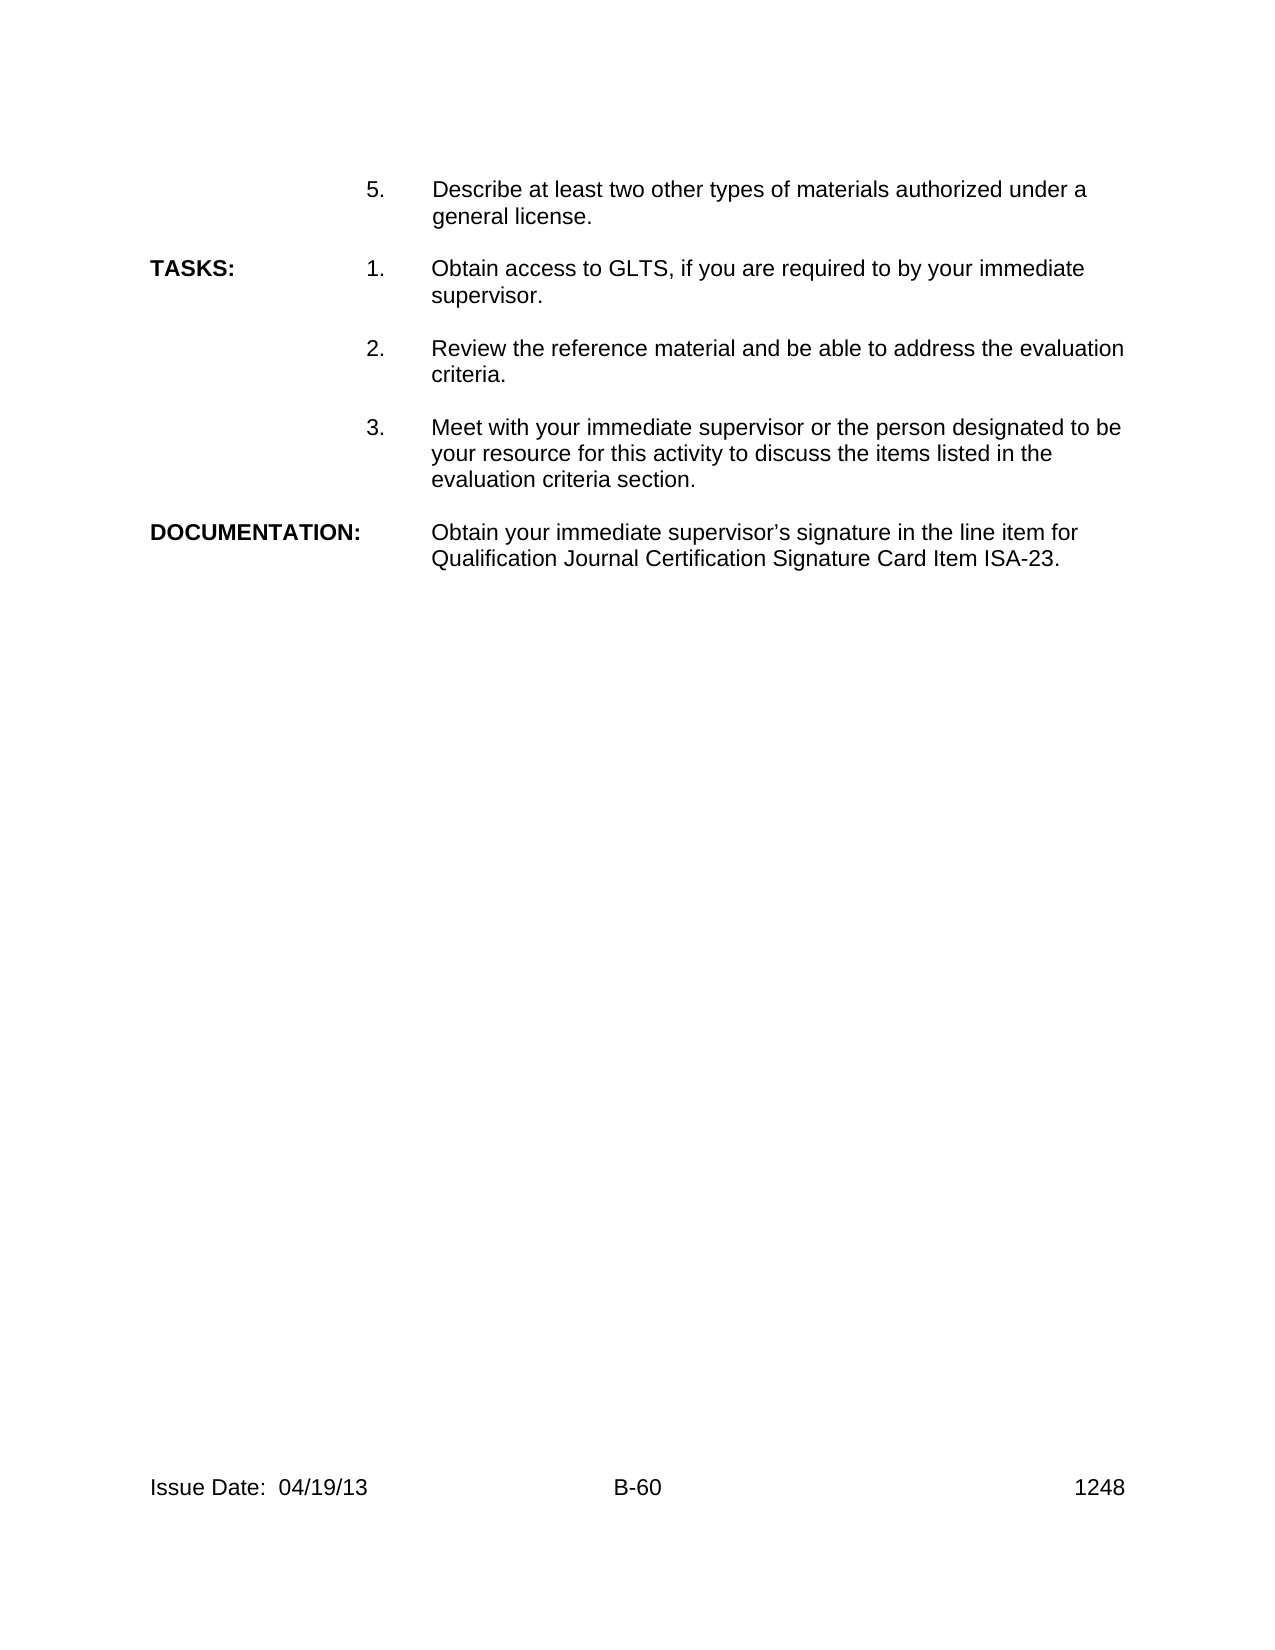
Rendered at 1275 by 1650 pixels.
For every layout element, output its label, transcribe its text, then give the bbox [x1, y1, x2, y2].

text 3. Meet with your immediate supervisor or the person designated to be your resource for this activity to discuss the items listed in the evaluation criteria section. [300, 413, 1125, 493]
text DOCUMENTATION: Obtain your immediate supervisor’s signature in the line item for Qualification Journal Certification Signature Card Item ISA-23. [150, 519, 1125, 572]
text 2. Review the reference material and be able to address the evaluation criteria. [150, 334, 1125, 387]
list Describe at least two other types of materials authorized under a general license. [366, 176, 1125, 229]
text TASKS: 1. Obtain access to GLTS, if you are required to by your immediate supervisor. [150, 255, 1125, 308]
